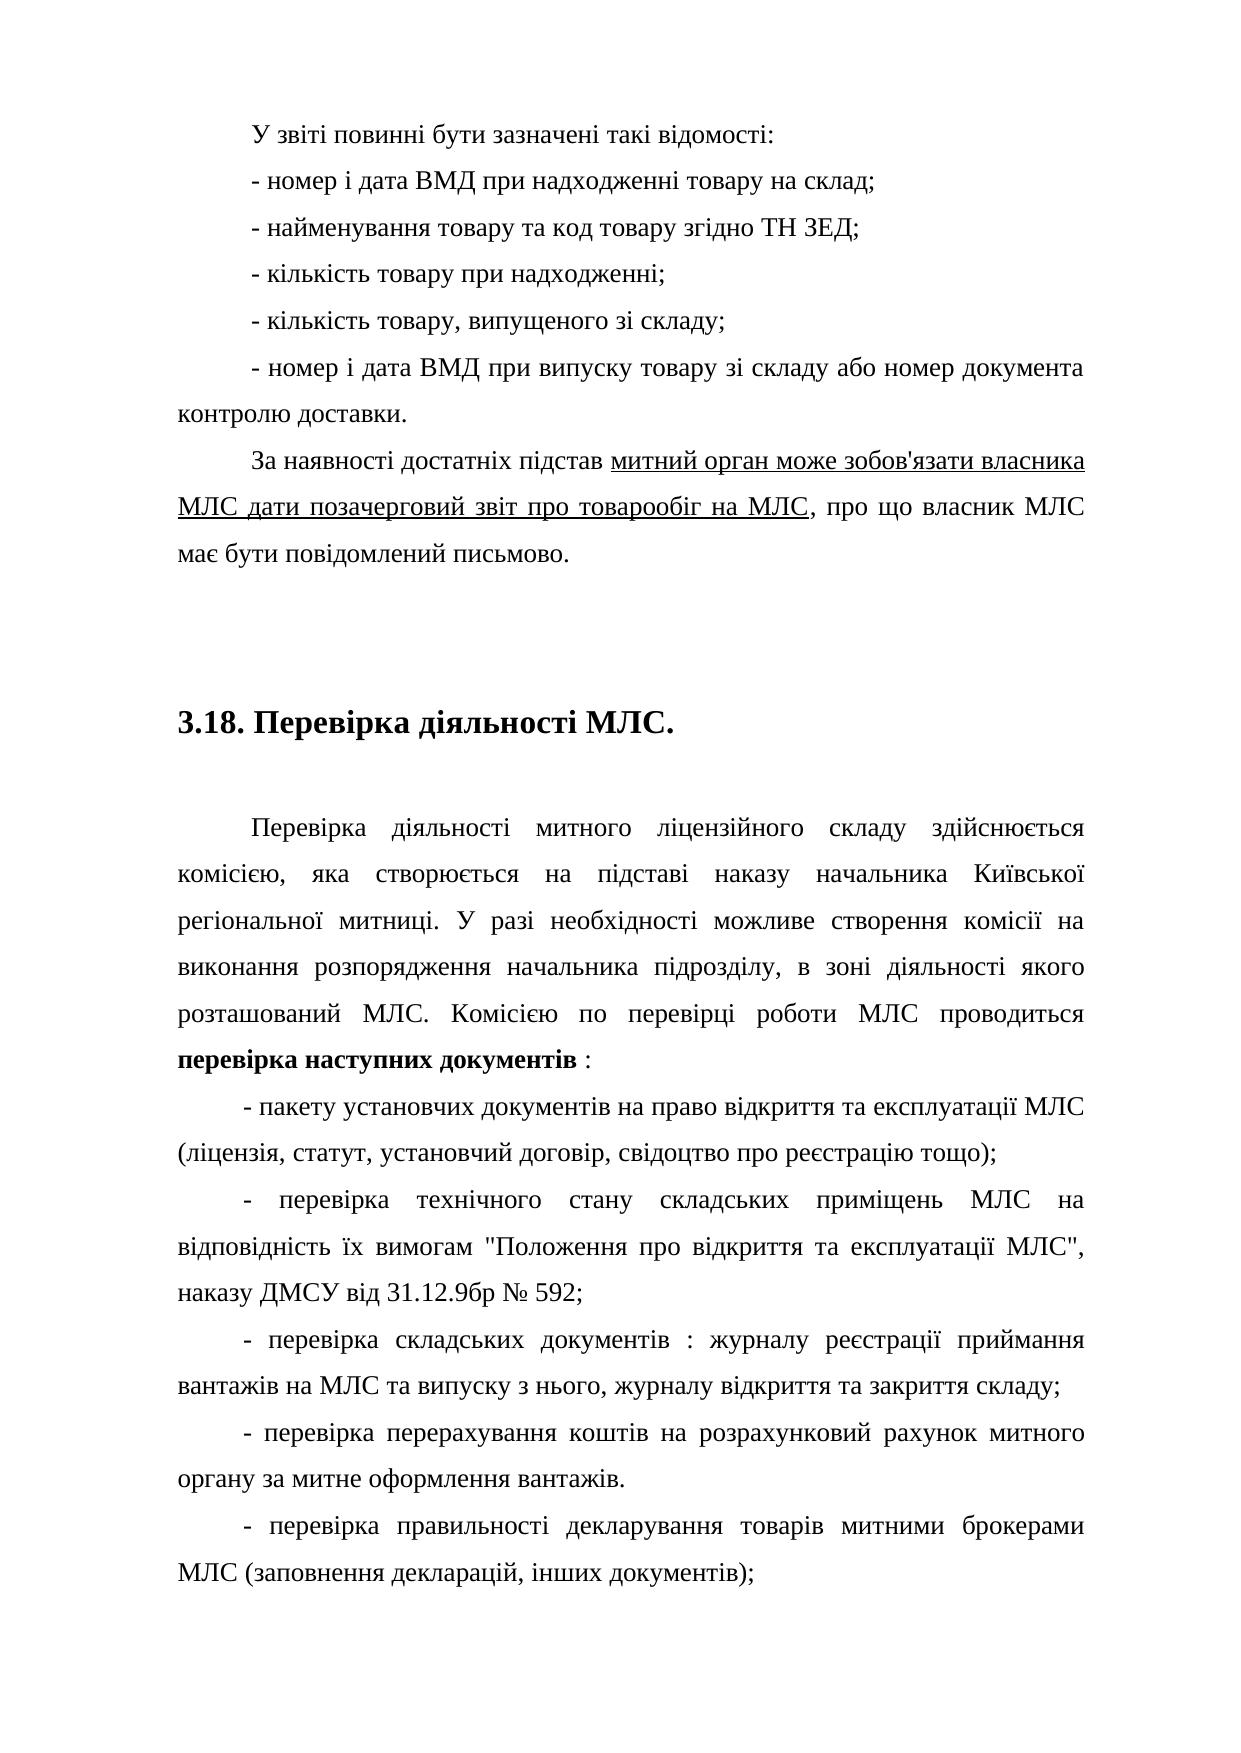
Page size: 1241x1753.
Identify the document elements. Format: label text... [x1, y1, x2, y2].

list - номер і дата ВМД при випуску товару зі складу або номер документа контролю доставки. [177, 351, 1085, 428]
text - перевірка перерахування коштів на розрахунковий рахунок митного органу за митне оформлення вантажів. [177, 1416, 1085, 1494]
text - перевірка технічного стану складських приміщень МЛС на відповідність їх вимогам "Положення про відкриття та експлуатації МЛС", наказу ДМСУ від 31.12.9бр № 592; [177, 1183, 1085, 1308]
list - номер і дата ВМД при надходженні товару на склад; [177, 165, 1085, 196]
text - пакету установчих документів на право відкриття та експлуатації МЛС (ліцензія, статут, установчий договір, свідоцтво про реєстрацію тощо); [177, 1090, 1085, 1168]
list У звіті повинні бути зазначені такі відомості: [177, 118, 1085, 149]
list Перевірка діяльності митного ліцензійного складу здійснюється комісією, яка створюється на підставі наказу начальника Київської регіональної митниці. У разі необхідності можливе створення комісії на виконання розпорядження начальника підрозділу, в зоні діяльності якого розташований МЛС. Комісією по перевірці роботи МЛС проводиться перевірка наступних документів : [177, 811, 1085, 1075]
list - кількість товару, випущеного зі складу; [177, 304, 1085, 335]
list - найменування товару та код товару згідно ТН ЗЕД; [177, 211, 1085, 242]
text - перевірка правильності декларування товарів митними брокерами МЛС (заповнення декларацій, інших документів); [177, 1509, 1085, 1587]
subtitle 3.18. Перевірка діяльності МЛС. [177, 702, 1088, 740]
text - перевірка складських документів : журналу реєстрації приймання вантажів на МЛС та випуску з нього, журналу відкриття та закриття складу; [177, 1323, 1085, 1401]
list За наявності достатніх підстав митний орган може зобов'язати власника МЛС дати позачерговий звіт про товарообіг на МЛС, про що власник МЛС має бути повідомлений письмово. [177, 444, 1085, 568]
list - кількість товару при надходженні; [177, 258, 1085, 289]
